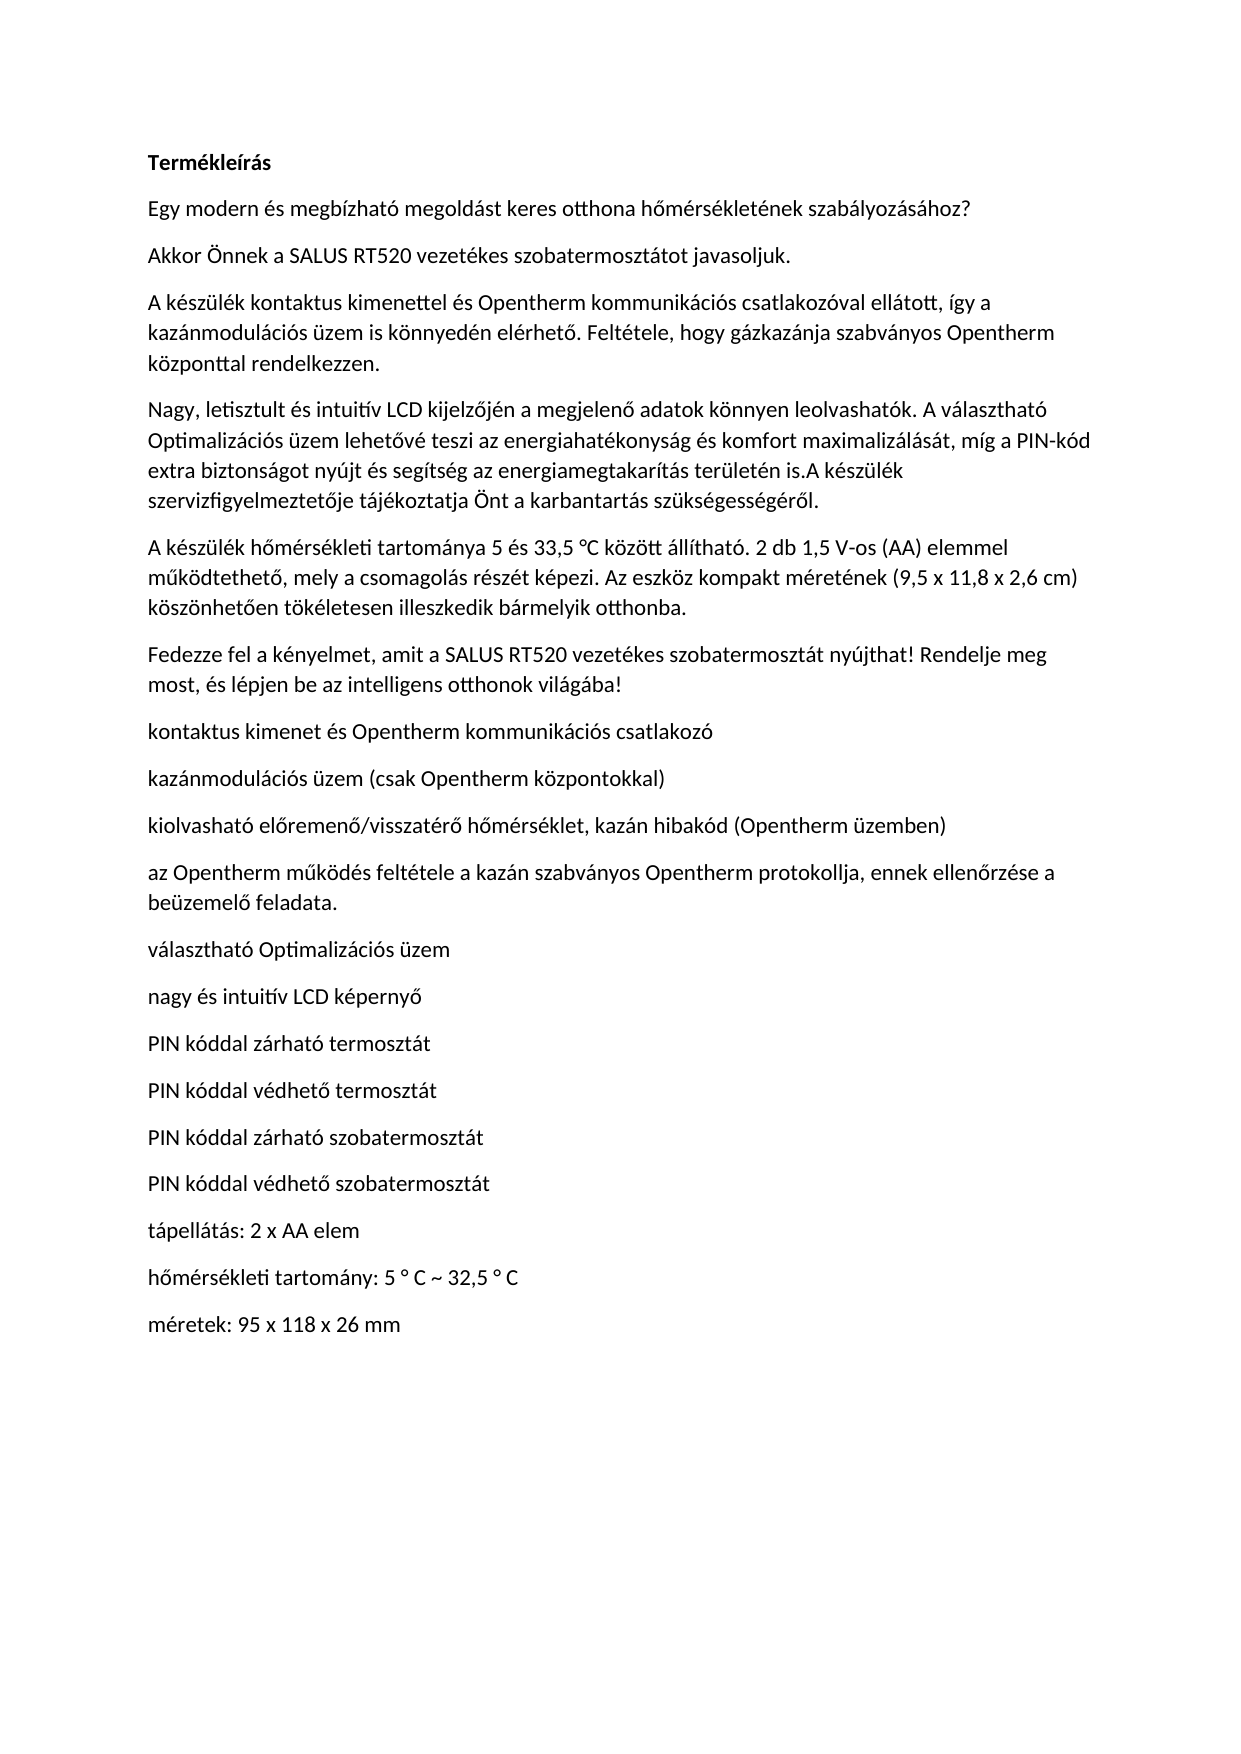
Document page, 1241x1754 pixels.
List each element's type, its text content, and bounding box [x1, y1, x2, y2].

text Akkor Önnek a SALUS RT520 vezetékes szobatermosztátot javasoljuk. [148, 241, 1093, 269]
text A készülék kontaktus kimenettel és Opentherm kommunikációs csatlakozóval ellátott, így a kazánmodulációs üzem is könnyedén elérhető. Feltétele, hogy gázkazánja szabványos Opentherm központtal rendelkezzen. [148, 288, 1093, 377]
text Termékleírás [148, 148, 1093, 176]
text Fedezze fel a kényelmet, amit a SALUS RT520 vezetékes szobatermosztát nyújthat! Rendelje meg most, és lépjen be az intelligens otthonok világába! [148, 640, 1093, 698]
text Nagy, letisztult és intuitív LCD kijelzőjén a megjelenő adatok könnyen leolvashatók. A választható Optimalizációs üzem lehetővé teszi az energiahatékonyság és komfort maximalizálását, míg a PIN-kód extra biztonságot nyújt és segítség az energiamegtakarítás területén is.A készülék szervizfigyelmeztetője tájékoztatja Önt a karbantartás szükségességéről. [148, 396, 1093, 514]
text az Opentherm működés feltétele a kazán szabványos Opentherm protokollja, ennek ellenőrzése a beüzemelő feladata. [148, 858, 1093, 916]
text PIN kóddal védhető szobatermosztát [148, 1169, 1093, 1197]
text A készülék hőmérsékleti tartománya 5 és 33,5 °C között állítható. 2 db 1,5 V-os (AA) elemmel működtethető, mely a csomagolás részét képezi. Az eszköz kompakt méretének (9,5 x 11,8 x 2,6 cm) köszönhetően tökéletesen illeszkedik bármelyik otthonba. [148, 533, 1093, 621]
text PIN kóddal zárható szobatermosztát [148, 1123, 1093, 1151]
text PIN kóddal védhető termosztát [148, 1076, 1093, 1104]
text kiolvasható előremenő/visszatérő hőmérséklet, kazán hibakód (Opentherm üzemben) [148, 811, 1093, 839]
text PIN kóddal zárható termosztát [148, 1029, 1093, 1057]
text hőmérsékleti tartomány: 5 ° C ~ 32,5 ° C [148, 1263, 1093, 1291]
text kontaktus kimenet és Opentherm kommunikációs csatlakozó [148, 717, 1093, 745]
text kazánmodulációs üzem (csak Opentherm központokkal) [148, 764, 1093, 792]
text választható Optimalizációs üzem [148, 935, 1093, 963]
text nagy és intuitív LCD képernyő [148, 982, 1093, 1010]
text tápellátás: 2 x AA elem [148, 1216, 1093, 1244]
text méretek: 95 x 118 x 26 mm [148, 1310, 1093, 1338]
text Egy modern és megbízható megoldást keres otthona hőmérsékletének szabályozásához? [148, 194, 1093, 222]
